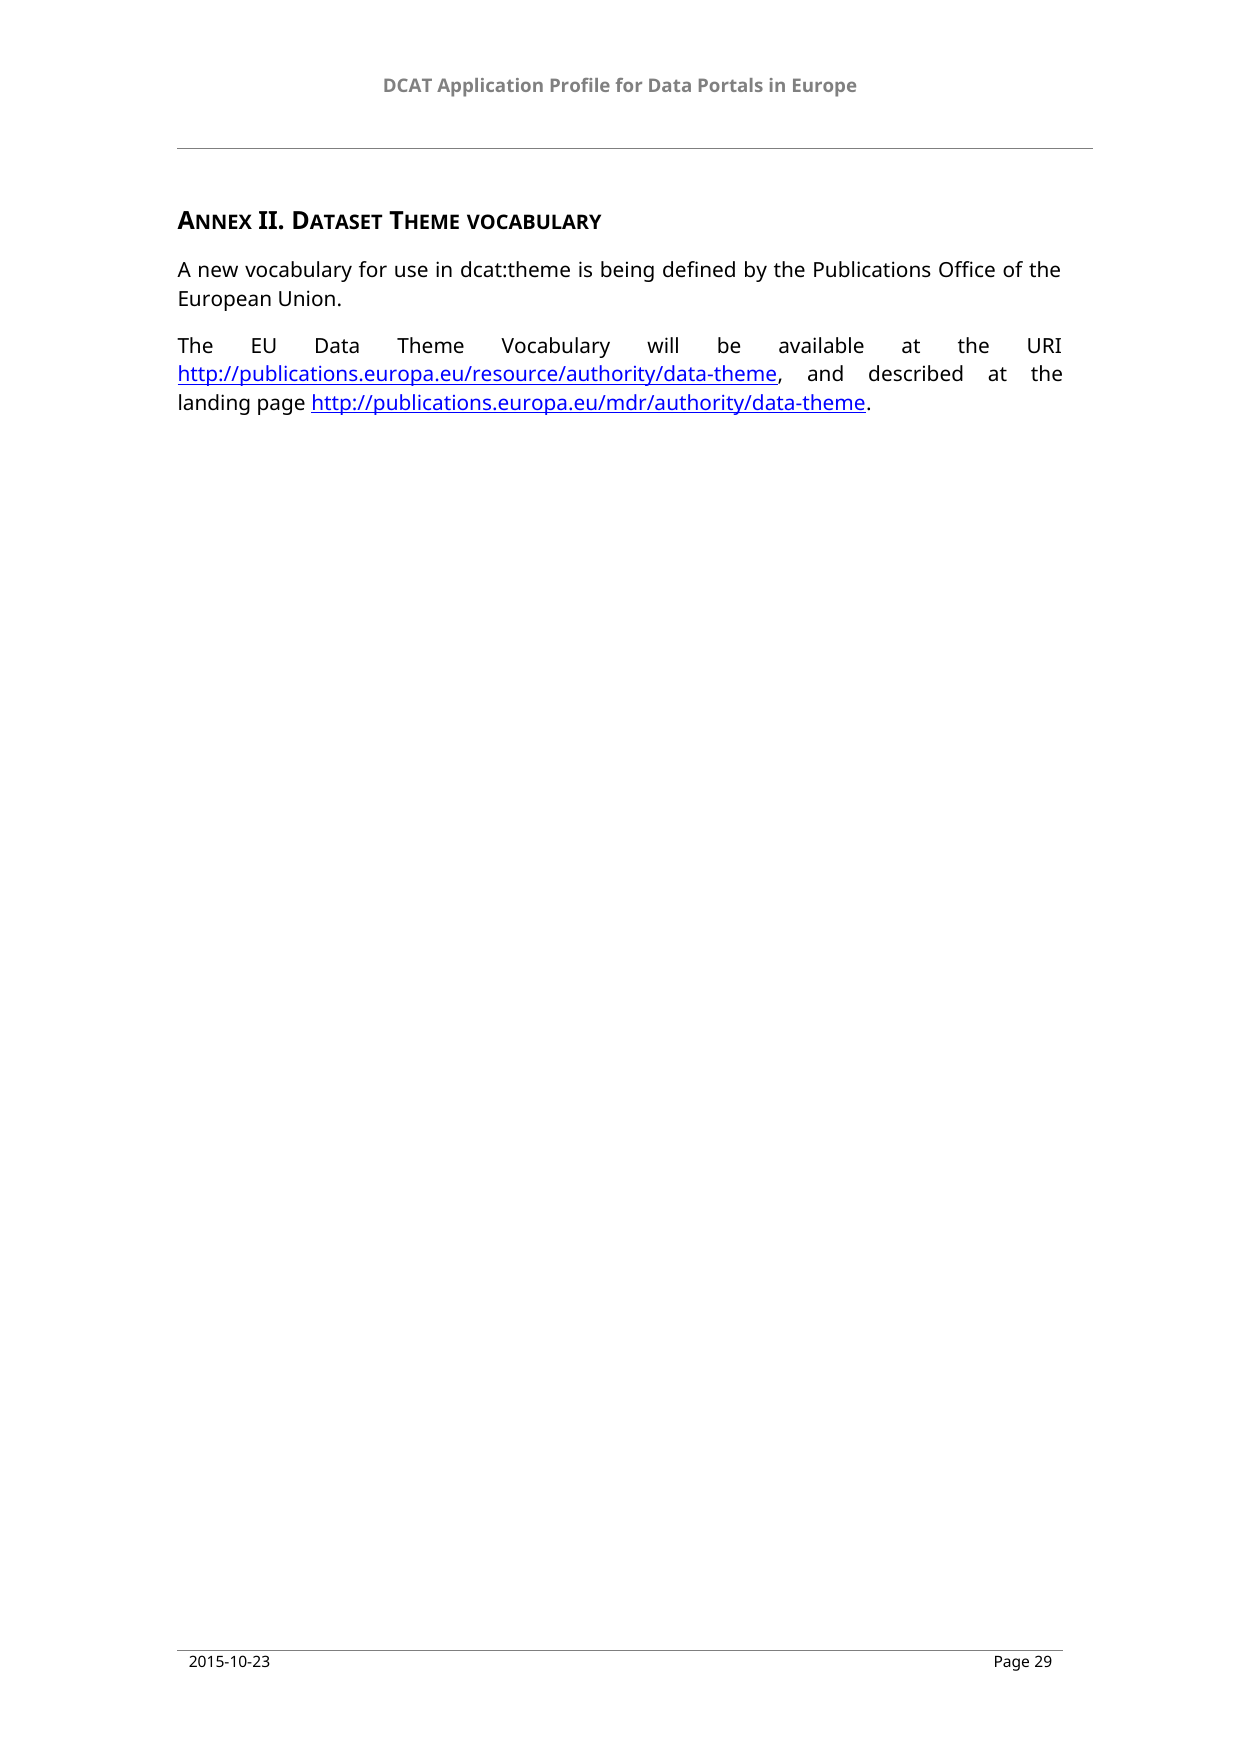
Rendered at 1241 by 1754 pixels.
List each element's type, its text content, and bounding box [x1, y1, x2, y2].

text A new vocabulary for use in dcat:theme is being defined by the Publications Office of the European Union. [177, 255, 1063, 312]
text The EU Data Theme Vocabulary will be available at the URI http://publications.europa.eu/resource/authority/data-theme, and described at the landing page http://publications.europa.eu/mdr/authority/data-theme. [177, 331, 1063, 416]
subtitle Annex II. Dataset Theme vocabulary [177, 203, 1063, 237]
